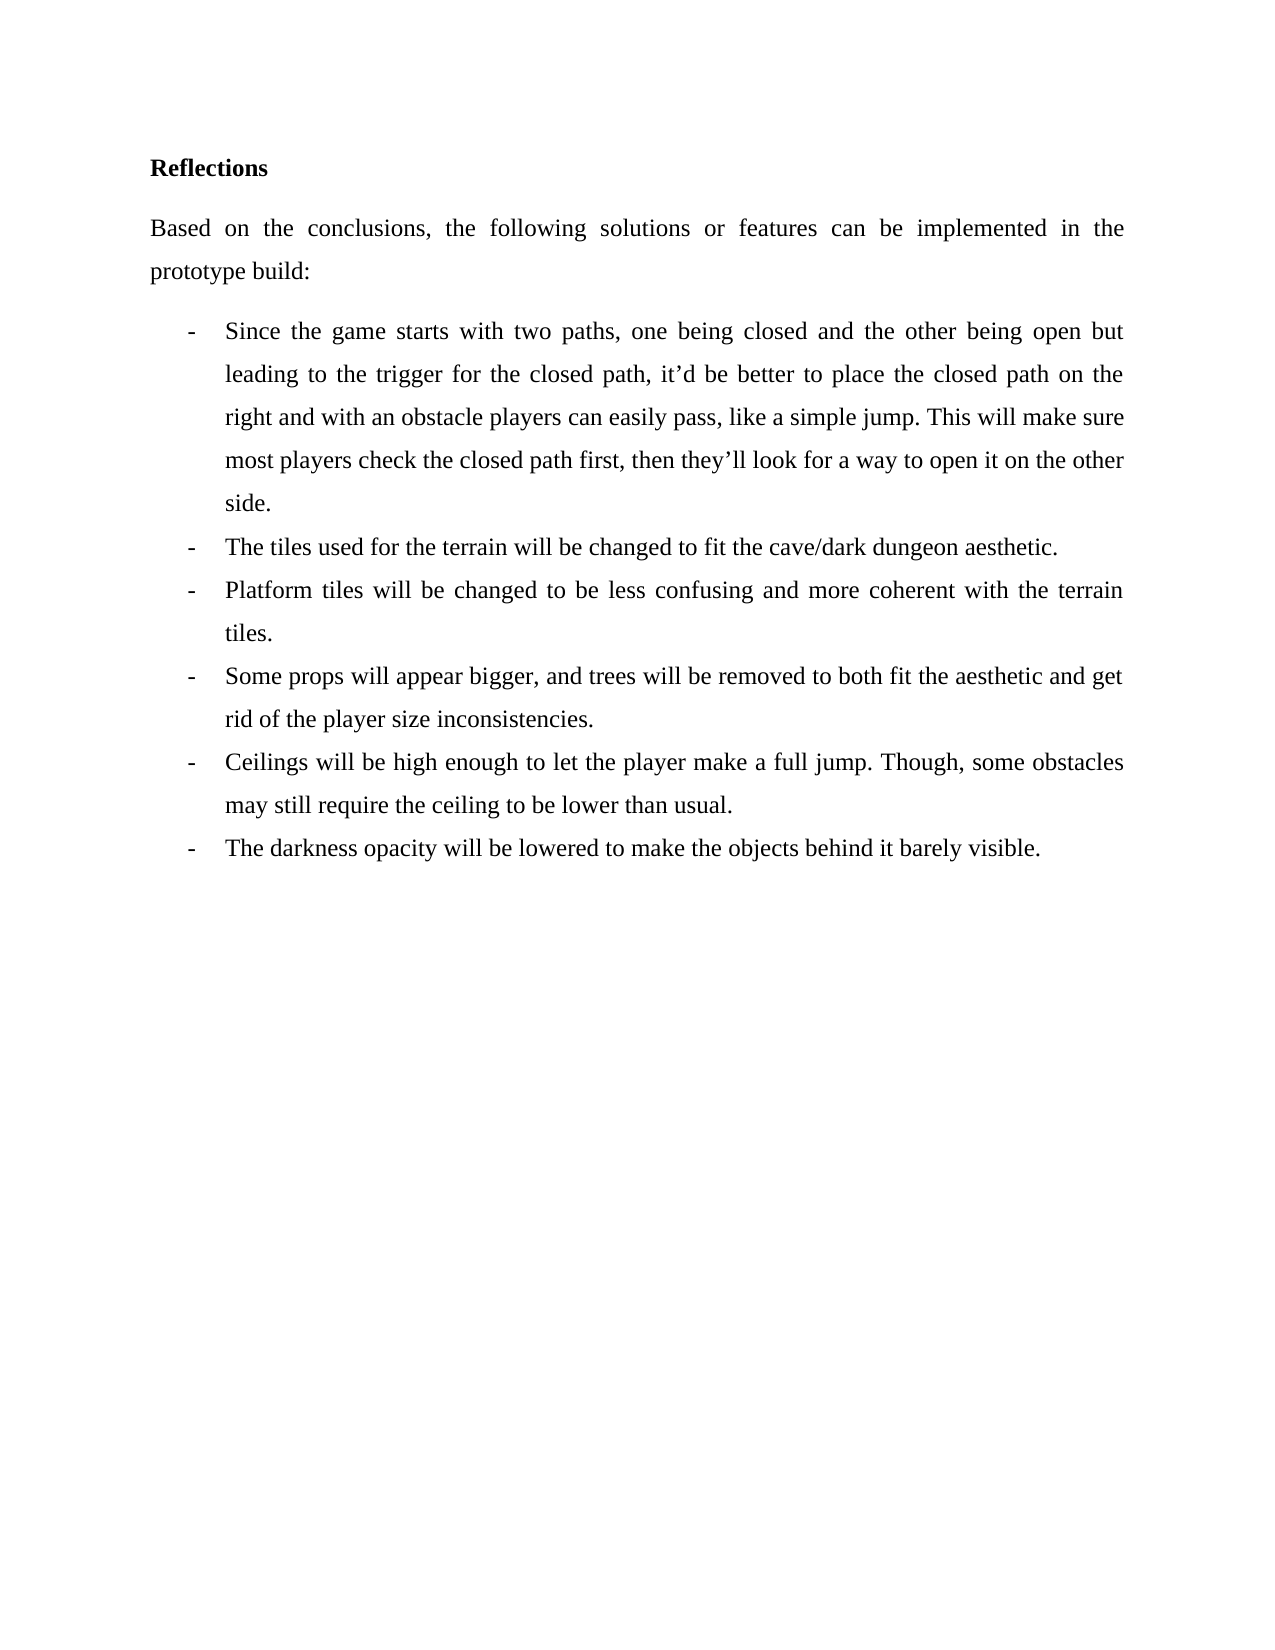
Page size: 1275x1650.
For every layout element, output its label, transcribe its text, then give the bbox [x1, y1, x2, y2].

text Based on the conclusions, the following solutions or features can be implemented in the prototype build: [150, 213, 1125, 285]
list Some props will appear bigger, and trees will be removed to both fit the aesthetic and get rid of the player size inconsistencies. [187, 661, 1125, 733]
list The darkness opacity will be lowered to make the objects behind it barely visible. [187, 833, 1125, 862]
list The tiles used for the terrain will be changed to fit the cave/dark dungeon aesthetic. [187, 532, 1125, 560]
list Ceilings will be high enough to let the player make a full jump. Though, some obstacles may still require the ceiling to be lower than usual. [187, 747, 1125, 819]
list Platform tiles will be changed to be less confusing and more coherent with the terrain tiles. [187, 575, 1125, 647]
list Since the game starts with two paths, one being closed and the other being open but leading to the trigger for the closed path, it’d be better to place the closed path on the right and with an obstacle players can easily pass, like a simple jump. This will make sure most players check the closed path first, then they’ll look for a way to open it on the other side. [187, 316, 1125, 517]
text Reflections [150, 153, 1125, 182]
